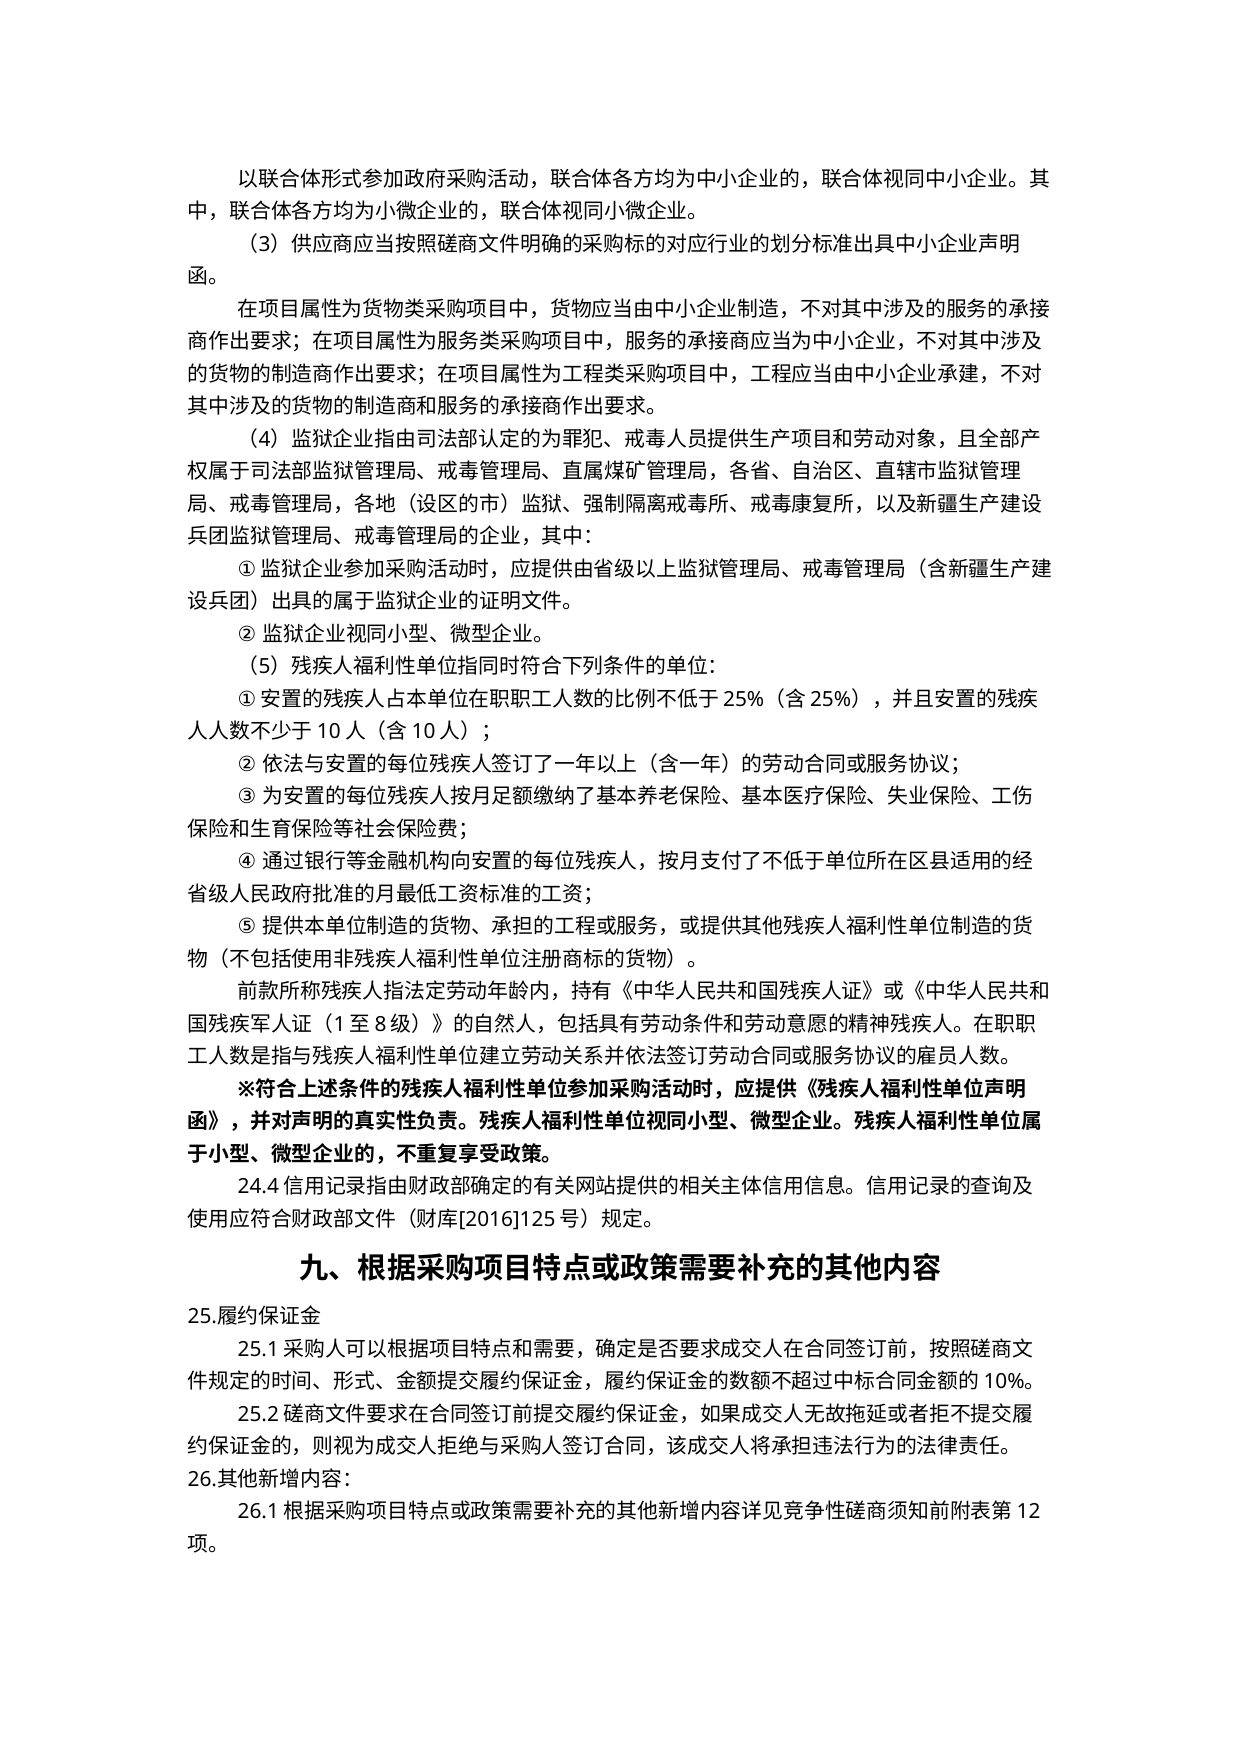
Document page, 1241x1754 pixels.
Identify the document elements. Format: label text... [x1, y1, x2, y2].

text （5）残疾人福利性单位指同时符合下列条件的单位： [187, 649, 1053, 682]
text 26.其他新增内容： [187, 1462, 1053, 1494]
text ②监狱企业视同小型、微型企业。 [187, 617, 1053, 649]
text ※符合上述条件的残疾人福利性单位参加采购活动时，应提供《残疾人福利性单位声明函》，并对声明的真实性负责。残疾人福利性单位视同小型、微型企业。残疾人福利性单位属于小型、微型企业的，不重复享受政策。 [187, 1072, 1053, 1169]
text 24.4信用记录指由财政部确定的有关网站提供的相关主体信用信息。信用记录的查询及使用应符合财政部文件（财库[2016]125号）规定。 [187, 1169, 1053, 1234]
text 25.2磋商文件要求在合同签订前提交履约保证金，如果成交人无故拖延或者拒不提交履约保证金的，则视为成交人拒绝与采购人签订合同，该成交人将承担违法行为的法律责任。 [187, 1397, 1053, 1462]
text ②依法与安置的每位残疾人签订了一年以上（含一年）的劳动合同或服务协议； [187, 747, 1053, 779]
text ③为安置的每位残疾人按月足额缴纳了基本养老保险、基本医疗保险、失业保险、工伤保险和生育保险等社会保险费； [187, 779, 1053, 844]
text ①安置的残疾人占本单位在职职工人数的比例不低于25%（含25%），并且安置的残疾人人数不少于10人（含10人）； [187, 682, 1053, 747]
text ①监狱企业参加采购活动时，应提供由省级以上监狱管理局、戒毒管理局（含新疆生产建设兵团）出具的属于监狱企业的证明文件。 [187, 552, 1053, 617]
text 以联合体形式参加政府采购活动，联合体各方均为中小企业的，联合体视同中小企业。其中，联合体各方均为小微企业的，联合体视同小微企业。 [187, 162, 1053, 227]
text 九、根据采购项目特点或政策需要补充的其他内容 [187, 1234, 1053, 1299]
text （4）监狱企业指由司法部认定的为罪犯、戒毒人员提供生产项目和劳动对象，且全部产权属于司法部监狱管理局、戒毒管理局、直属煤矿管理局，各省、自治区、直辖市监狱管理局、戒毒管理局，各地（设区的市）监狱、强制隔离戒毒所、戒毒康复所，以及新疆生产建设兵团监狱管理局、戒毒管理局的企业，其中： [187, 422, 1053, 552]
text 在项目属性为货物类采购项目中，货物应当由中小企业制造，不对其中涉及的服务的承接商作出要求；在项目属性为服务类采购项目中，服务的承接商应当为中小企业，不对其中涉及的货物的制造商作出要求；在项目属性为工程类采购项目中，工程应当由中小企业承建，不对其中涉及的货物的制造商和服务的承接商作出要求。 [187, 292, 1053, 422]
text （3）供应商应当按照磋商文件明确的采购标的对应行业的划分标准出具中小企业声明函。 [187, 227, 1053, 292]
text 前款所称残疾人指法定劳动年龄内，持有《中华人民共和国残疾人证》或《中华人民共和国残疾军人证（1至8级）》的自然人，包括具有劳动条件和劳动意愿的精神残疾人。在职职工人数是指与残疾人福利性单位建立劳动关系并依法签订劳动合同或服务协议的雇员人数。 [187, 974, 1053, 1072]
text 26.1根据采购项目特点或政策需要补充的其他新增内容详见竞争性磋商须知前附表第12项。 [187, 1494, 1053, 1559]
text ⑤提供本单位制造的货物、承担的工程或服务，或提供其他残疾人福利性单位制造的货物（不包括使用非残疾人福利性单位注册商标的货物）。 [187, 909, 1053, 974]
text 25.履约保证金 [187, 1299, 1053, 1332]
text 25.1采购人可以根据项目特点和需要，确定是否要求成交人在合同签订前，按照磋商文件规定的时间、形式、金额提交履约保证金，履约保证金的数额不超过中标合同金额的10%。 [187, 1332, 1053, 1397]
text ④通过银行等金融机构向安置的每位残疾人，按月支付了不低于单位所在区县适用的经省级人民政府批准的月最低工资标准的工资； [187, 844, 1053, 909]
